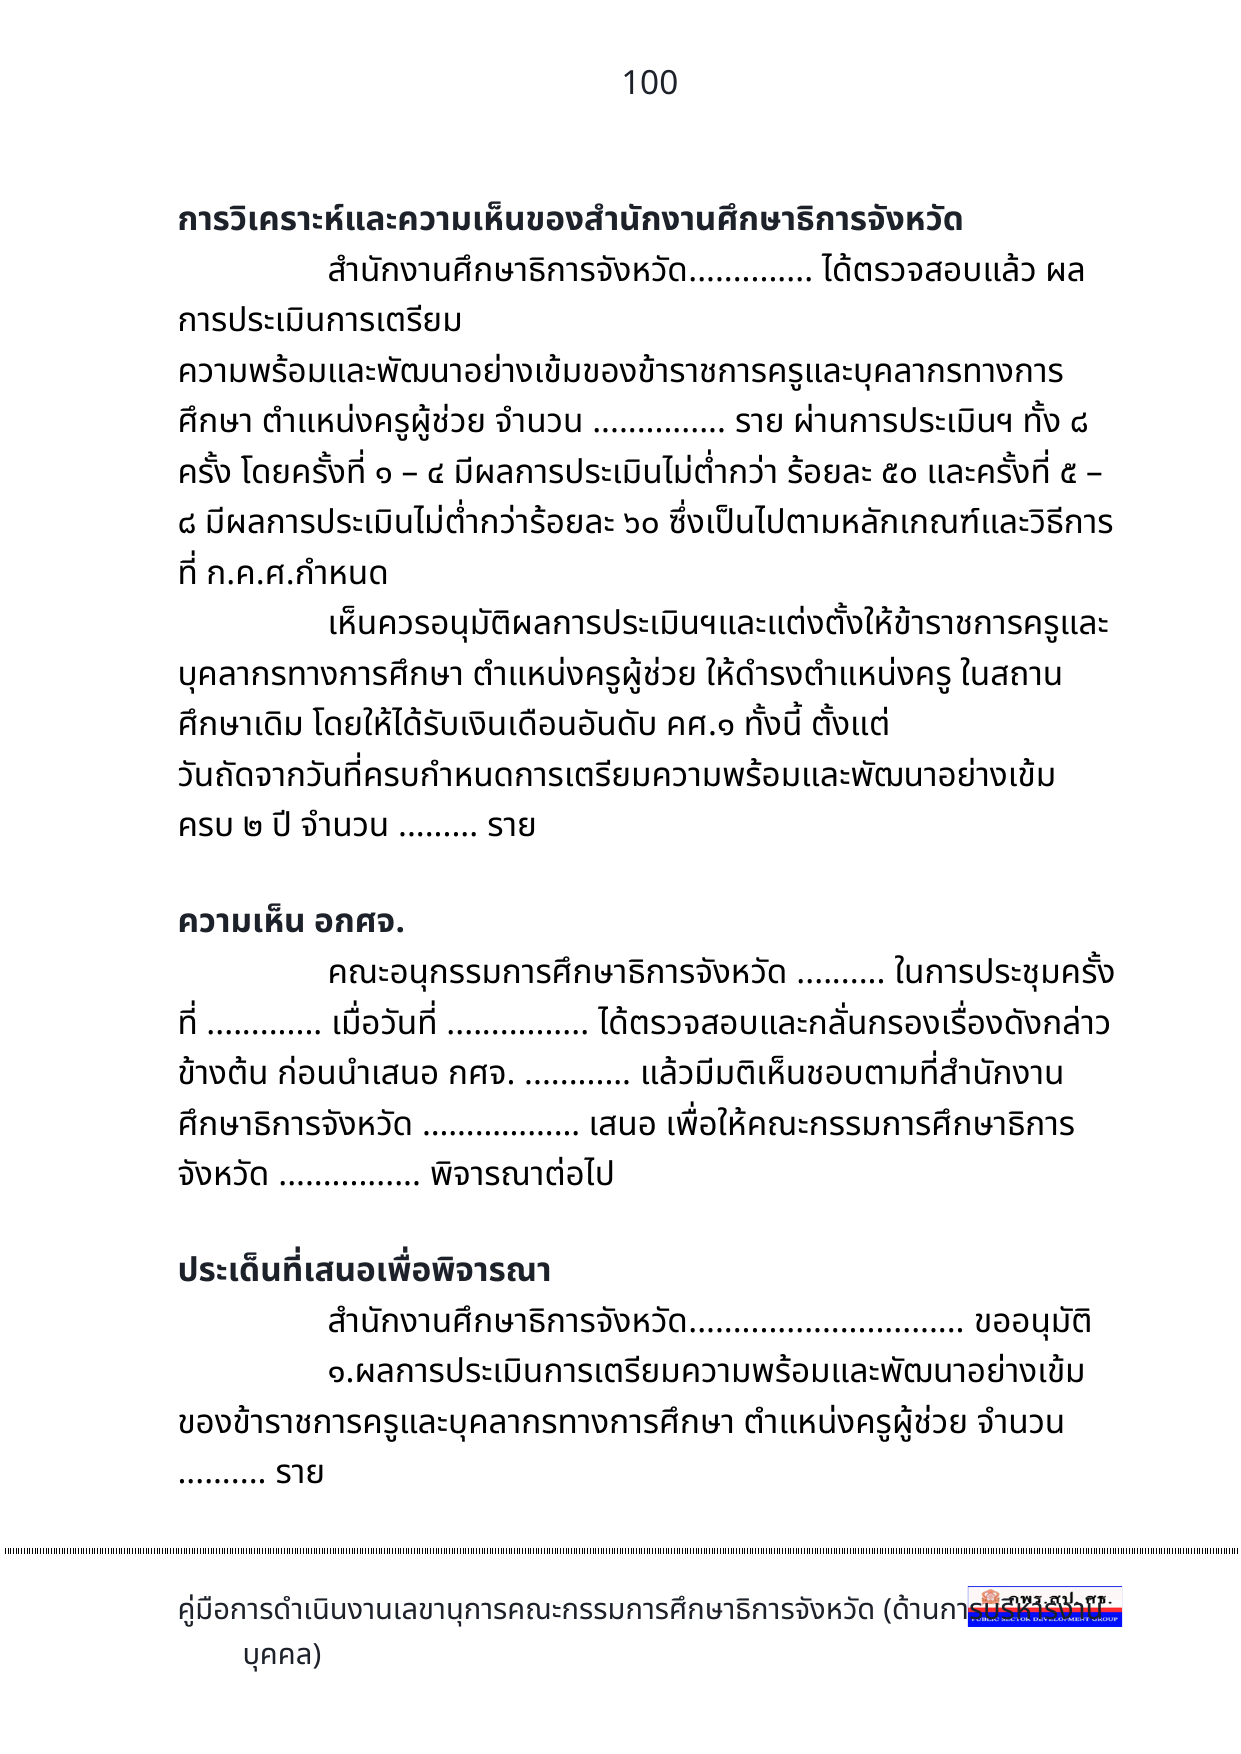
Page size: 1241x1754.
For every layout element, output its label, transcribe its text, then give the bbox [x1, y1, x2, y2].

text ๑. ผลการประเมินการเตรียมความพร้อมและพัฒนาอย่างเข้มของข้าราชการครูและบุคลากรทางการศึกษา ตำแหน่งครูผู้ช่วย จำนวน .......... ราย [177, 1347, 1122, 1499]
picture [967, 1586, 1123, 1627]
text คณะอนุกรรมการศึกษาธิการจังหวัด .......... ในการประชุมครั้งที่ ............. เมื่อวันที่ ................ ได้ตรวจสอบและกลั่นกรองเรื่องดังกล่าวข้างต้น ก่อนนำเสนอ กศจ. ............ แล้วมีมติเห็นชอบตามที่สำนักงานศึกษาธิการจังหวัด ……………… เสนอ เพื่อให้คณะกรรมการศึกษาธิการจังหวัด ................ พิจารณาต่อไป [177, 948, 1122, 1201]
text การวิเคราะห์และความเห็นของสำนักงานศึกษาธิการจังหวัด [177, 195, 1122, 246]
text เห็นควรอนุมัติผลการประเมินฯและแต่งตั้งให้ข้าราชการครูและบุคลากรทางการศึกษา ตำแหน่งครูผู้ช่วย ให้ดำรงตำแหน่งครู ในสถานศึกษาเดิม โดยให้ได้รับเงินเดือนอันดับ คศ.๑ ทั้งนี้ ตั้งแต่ วันถัดจากวันที่ครบกำหนดการเตรียมความพร้อมและพัฒนาอย่างเข้ม ครบ ๒ ปี จำนวน ......... ราย [177, 599, 1122, 852]
text สำนักงานศึกษาธิการจังหวัด............................... ขออนุมัติ [177, 1297, 1122, 1347]
text ประเด็นที่เสนอเพื่อพิจารณา [177, 1246, 1122, 1297]
text ความเห็น อกศจ. [177, 897, 1122, 948]
text สำนักงานศึกษาธิการจังหวัด.............. ได้ตรวจสอบแล้ว ผลการประเมินการเตรียม ความพร้อมและพัฒนาอย่างเข้มของข้าราชการครูและบุคลากรทางการศึกษา ตำแหน่งครูผู้ช่วย จำนวน ............... ราย ผ่านการประเมินฯ ทั้ง ๘ ครั้ง โดยครั้งที่ ๑ – ๔ มีผลการประเมินไม่ต่ำกว่า ร้อยละ ๕๐ และครั้งที่ ๕ – ๘ มีผลการประเมินไม่ต่ำกว่าร้อยละ ๖๐ ซึ่งเป็นไปตามหลักเกณฑ์และวิธีการที่ ก.ค.ศ.กำหนด [177, 246, 1122, 599]
